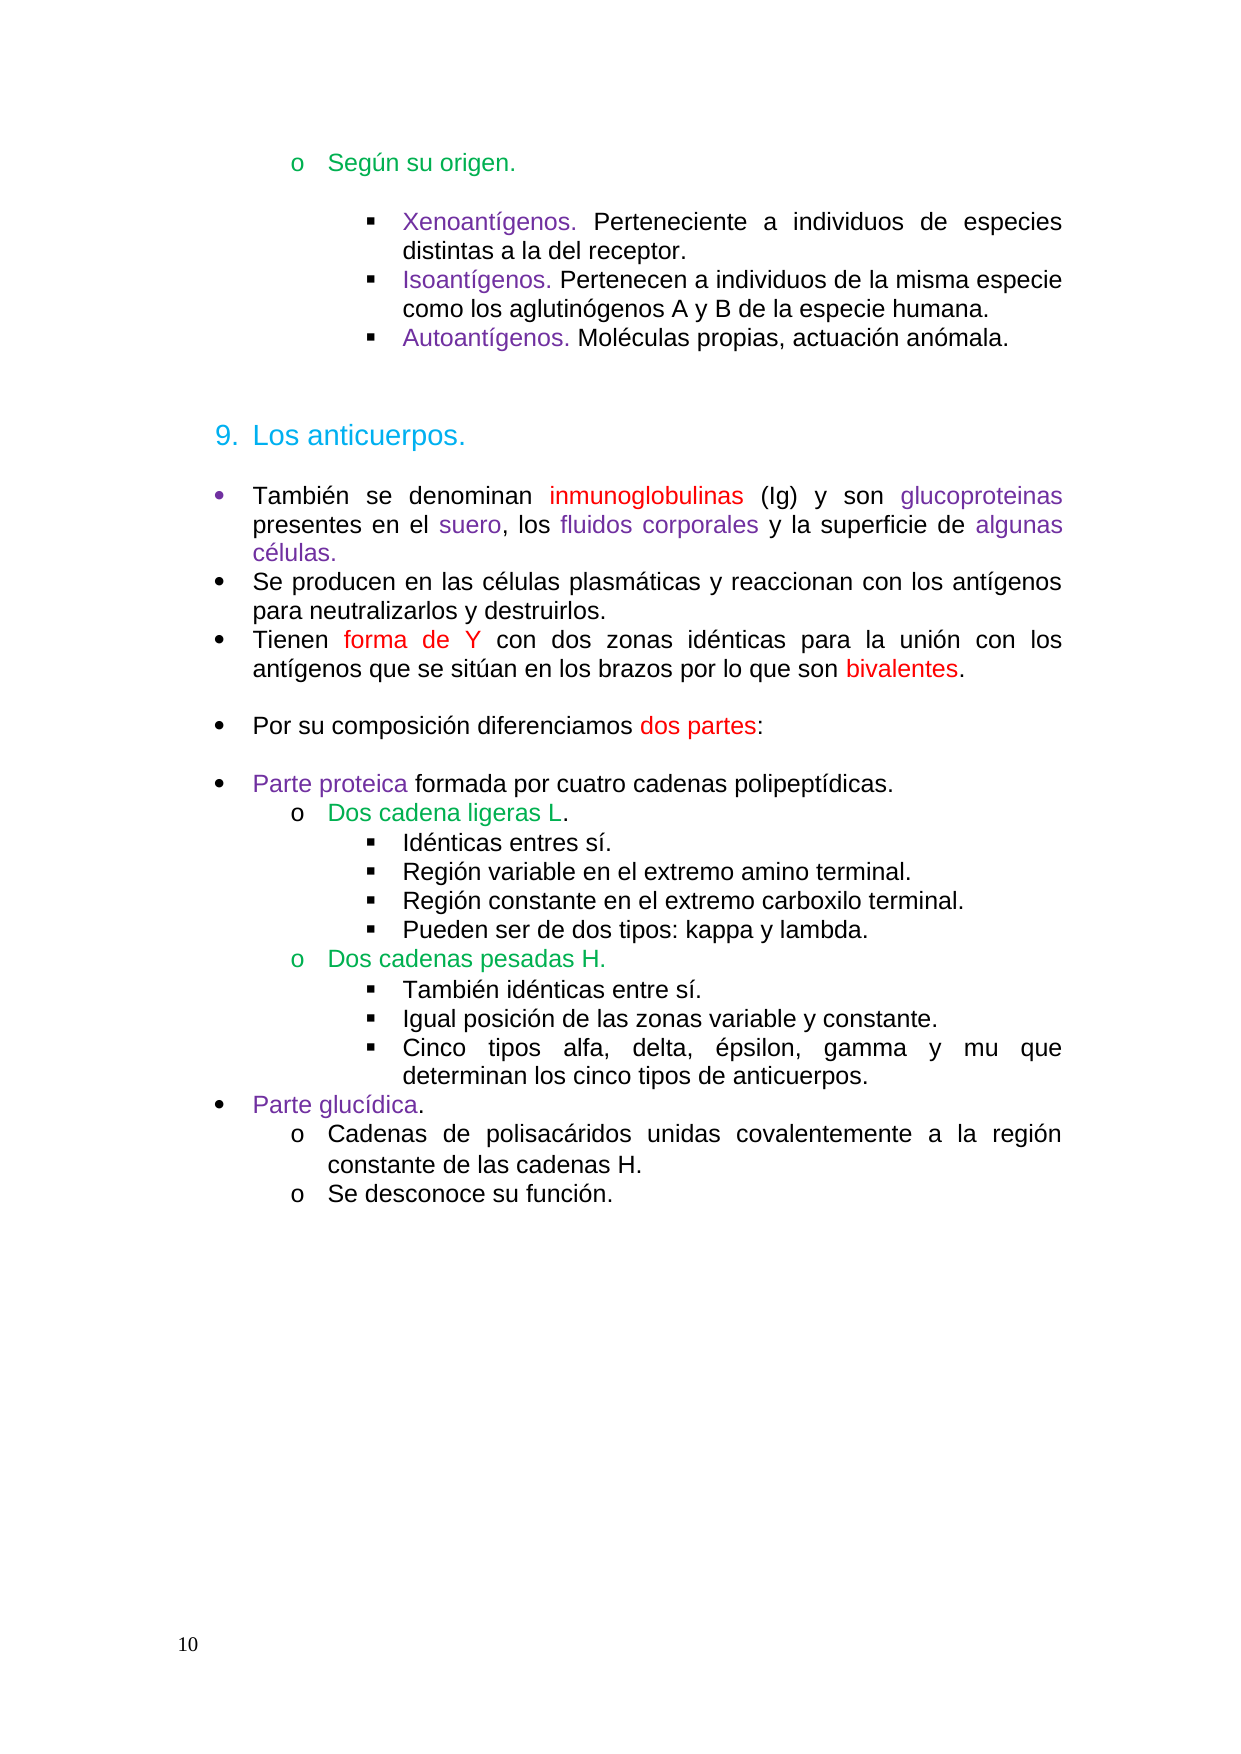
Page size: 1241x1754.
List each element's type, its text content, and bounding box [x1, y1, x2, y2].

list Parte glucídica. [215, 1090, 1063, 1119]
list Dos cadenas pesadas H. [290, 944, 1063, 975]
list Por su composición diferenciamos dos partes: [215, 711, 1063, 740]
list Los anticuerpos. [215, 418, 1063, 452]
list Se desconoce su función. [290, 1179, 1063, 1209]
list Autoantígenos. Moléculas propias, actuación anómala. [365, 322, 1063, 351]
list Tienen forma de Y con dos zonas idénticas para la unión con los antígenos que se sitúan en los brazos por lo que son bivalentes. [215, 625, 1063, 682]
list Cadenas de polisacáridos unidas covalentemente a la región constante de las cadenas H. [290, 1119, 1063, 1179]
list También se denominan inmunoglobulinas (Ig) y son glucoproteinas presentes en el suero, los fluidos corporales y la superficie de algunas células. [215, 481, 1063, 567]
list Región constante en el extremo carboxilo terminal. [365, 886, 1063, 915]
list Pueden ser de dos tipos: kappa y lambda. [365, 915, 1063, 944]
list Parte proteica formada por cuatro cadenas polipeptídicas. [215, 769, 1063, 797]
list Idénticas entres sí. [365, 828, 1063, 857]
list Región variable en el extremo amino terminal. [365, 857, 1063, 886]
list Isoantígenos. Pertenecen a individuos de la misma especie como los aglutinógenos A y B de la especie humana. [365, 265, 1063, 322]
list Se producen en las células plasmáticas y reaccionan con los antígenos para neutralizarlos y destruirlos. [215, 567, 1063, 625]
list Cinco tipos alfa, delta, épsilon, gamma y mu que determinan los cinco tipos de anticuerpos. [365, 1032, 1063, 1090]
list Igual posición de las zonas variable y constante. [365, 1004, 1063, 1032]
list Xenoantígenos. Perteneciente a individuos de especies distintas a la del receptor. [365, 207, 1063, 265]
list Dos cadena ligeras L. [290, 797, 1063, 828]
list También idénticas entre sí. [365, 975, 1063, 1004]
list Según su origen. [290, 148, 1063, 178]
